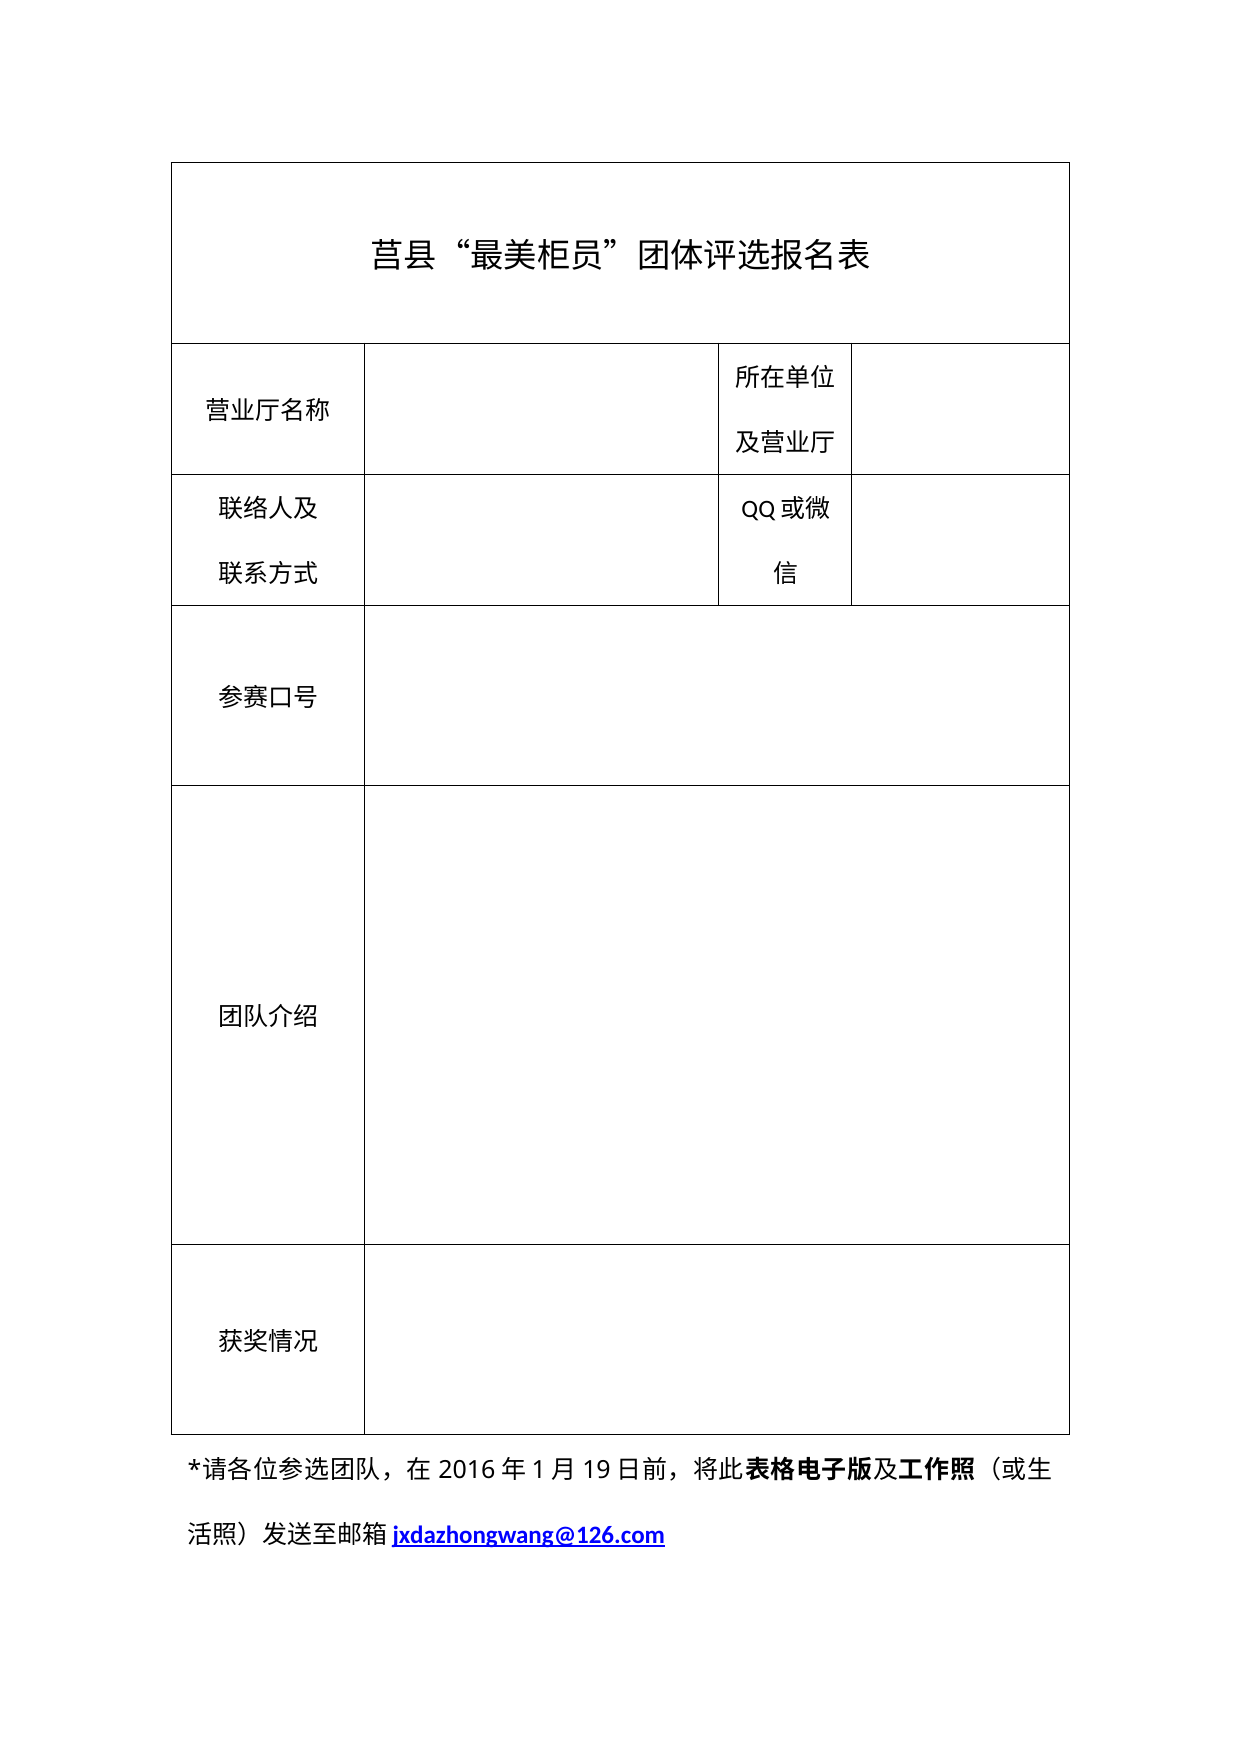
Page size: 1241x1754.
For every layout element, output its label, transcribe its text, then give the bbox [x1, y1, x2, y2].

table_header 莒县“最美柜员”团体评选报名表 [172, 163, 1069, 342]
table_cell [365, 786, 1069, 1244]
table_cell [365, 1245, 1069, 1434]
table_cell QQ或微信 [719, 475, 851, 604]
text *请各位参选团队，在2016年1月19日前，将此表格电子版及工作照（或生活照）发送至邮箱jxdazhongwang@126.com [187, 1435, 1053, 1565]
table_cell 联络人及 联系方式 [172, 475, 364, 604]
table_cell 营业厅名称 [172, 344, 364, 473]
table_cell [365, 606, 1069, 785]
table_cell 所在单位及营业厅 [719, 344, 851, 473]
table_cell 参赛口号 [172, 606, 364, 785]
table_cell [852, 475, 1069, 604]
table_cell [365, 344, 718, 473]
table_cell [852, 344, 1069, 473]
table_cell 获奖情况 [172, 1245, 364, 1434]
table_cell [365, 475, 718, 604]
table_cell 团队介绍 [172, 786, 364, 1244]
